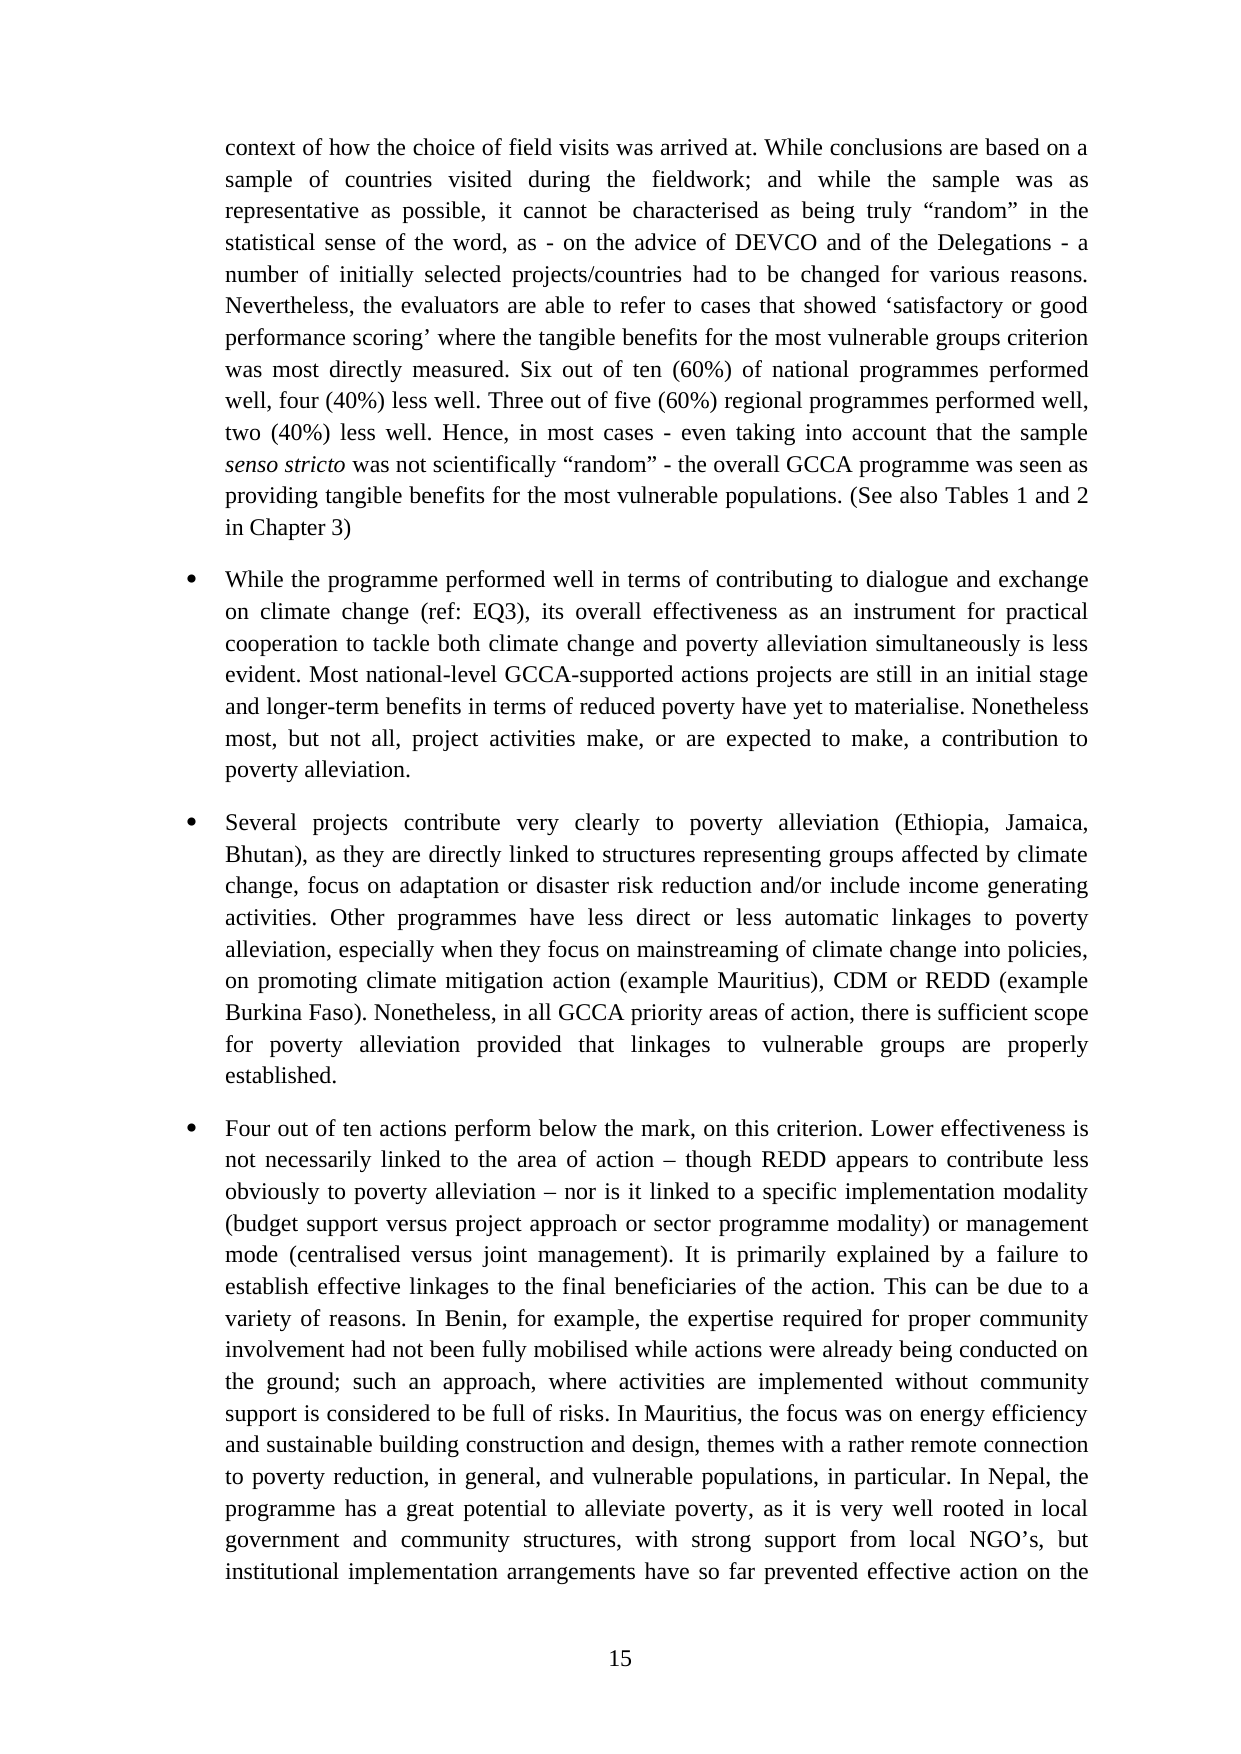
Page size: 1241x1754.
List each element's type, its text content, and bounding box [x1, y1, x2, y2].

list Several projects contribute very clearly to poverty alleviation (Ethiopia, Jamaica, Bhutan), as they are directly linked to structures representing groups affected by climate change, focus on adaptation or disaster risk reduction and/or include income generating activities. Other programmes have less direct or less automatic linkages to poverty alleviation, especially when they focus on mainstreaming of climate change into policies, on promoting climate mitigation action (example Mauritius), CDM or REDD (example Burkina Faso). Nonetheless, in all GCCA priority areas of action, there is sufficient scope for poverty alleviation provided that linkages to vulnerable groups are properly established. [187, 808, 1090, 1089]
list While the programme performed well in terms of contributing to dialogue and exchange on climate change (ref: EQ3), its overall effectiveness as an instrument for practical cooperation to tackle both climate change and poverty alleviation simultaneously is less evident. Most national-level GCCA-supported actions projects are still in an initial stage and longer-term benefits in terms of reduced poverty have yet to materialise. Nonetheless most, but not all, project activities make, or are expected to make, a contribution to poverty alleviation. [187, 565, 1090, 783]
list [187, 1114, 1090, 1585]
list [187, 133, 1090, 541]
